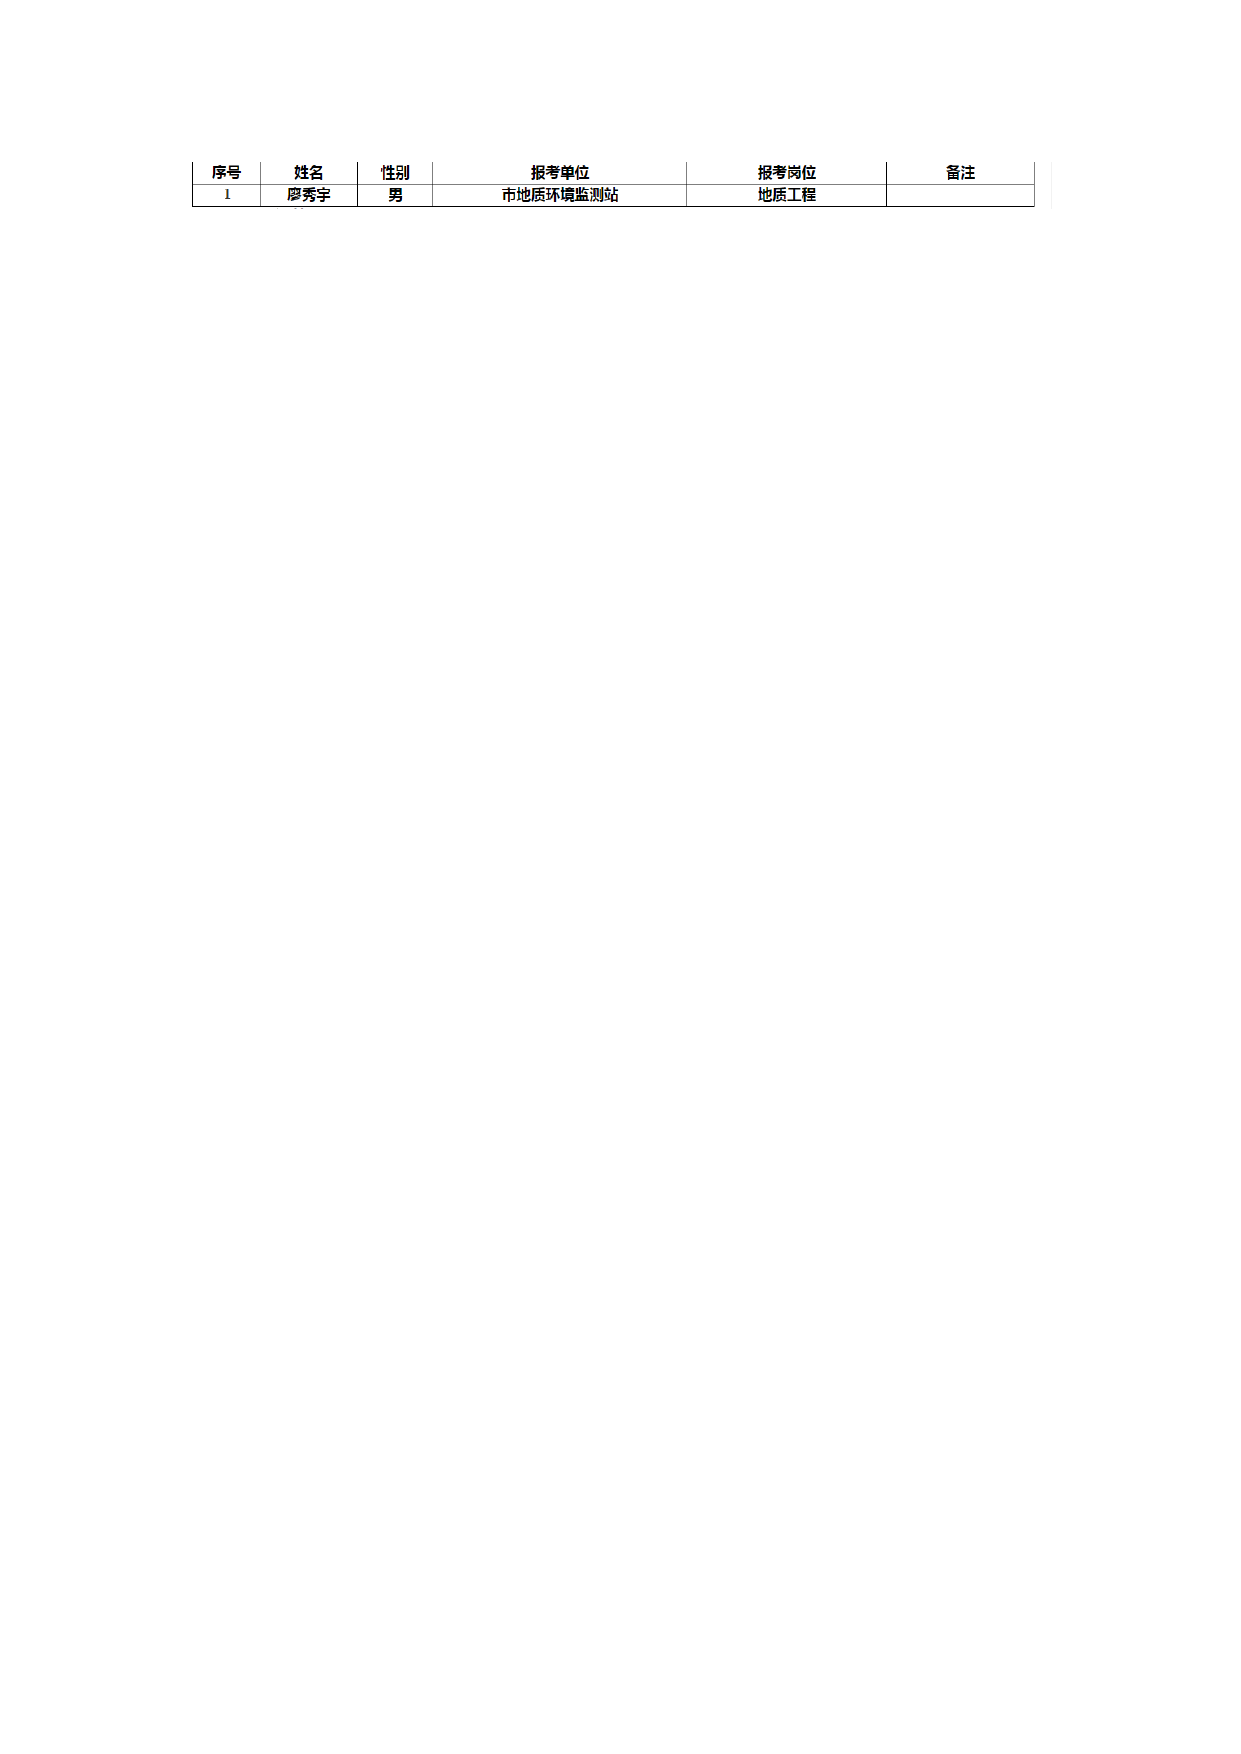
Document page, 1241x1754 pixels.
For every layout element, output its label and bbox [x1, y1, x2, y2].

picture [187, 162, 1052, 209]
